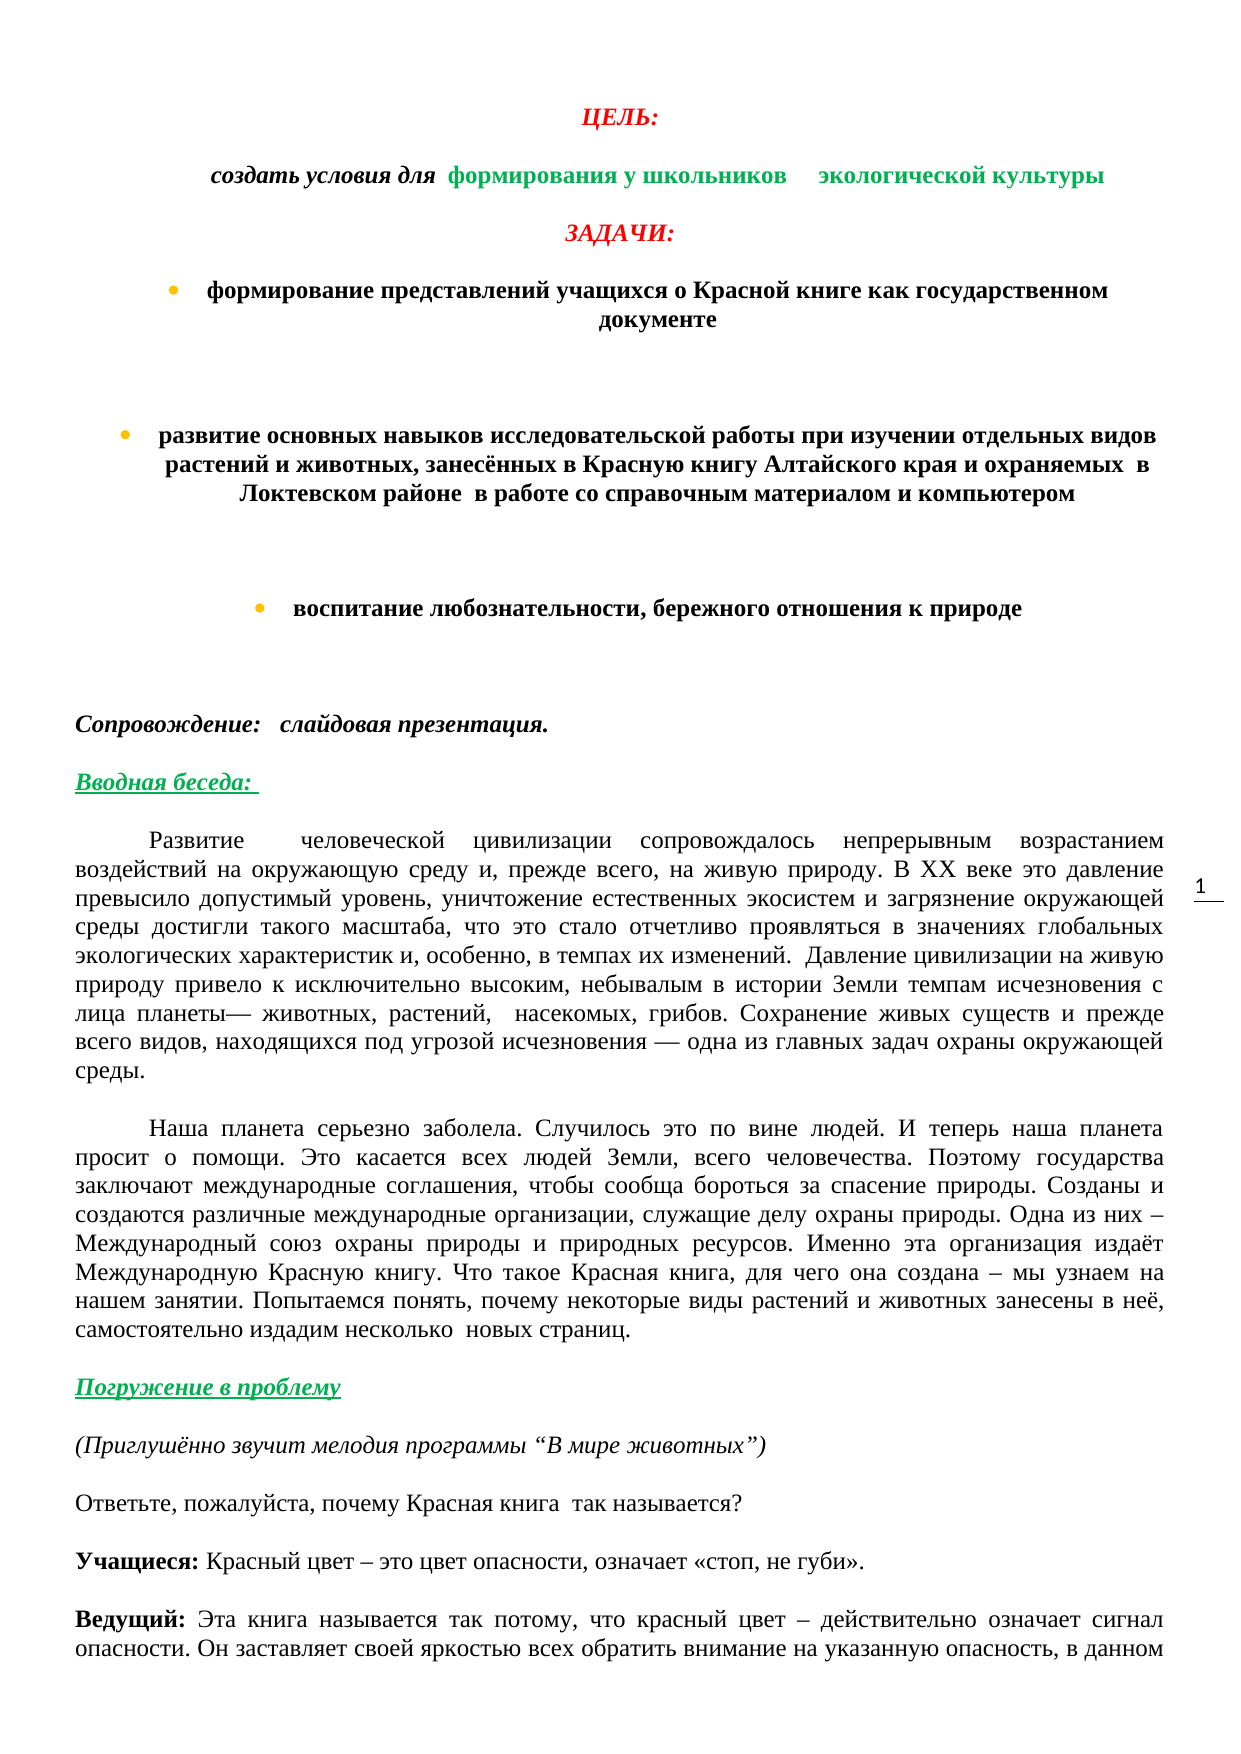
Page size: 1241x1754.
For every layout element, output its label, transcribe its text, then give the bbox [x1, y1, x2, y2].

text создать условия для формирования у школьников экологической культуры [150, 160, 1165, 188]
text Наша планета серьезно заболела. Случилось это по вине людей. И теперь наша планета просит о помощи. Это касается всех людей Земли, всего человечества. Поэтому государства заключают международные соглашения, чтобы сообща бороться за спасение природы. Созданы и создаются различные международные организации, служащие делу охраны природы. Одна из них – Международный союз охраны природы и природных ресурсов. Именно эта организация издаёт Международную Красную книгу. Что такое Красная книга, для чего она создана – мы узнаем на нашем занятии. Попытаемся понять, почему некоторые виды растений и животных занесены в неё, самостоятельно издадим несколько новых страниц. [75, 1113, 1165, 1343]
text Погружение в проблему [75, 1372, 1165, 1401]
list развитие основных навыков исследовательской работы при изучении отдельных видов растений и животных, занесённых в Красную книгу Алтайского края и охраняемых в Локтевском районе в работе со справочным материалом и компьютером [112, 420, 1165, 506]
list формирование представлений учащихся о Красной книге как государственном документе [112, 276, 1165, 333]
text Вводная беседа: [75, 767, 1165, 796]
text Ответьте, пожалуйста, почему Красная книга так называется? [75, 1488, 1165, 1517]
text ЗАДАЧИ: [75, 218, 1165, 246]
text ЦЕЛЬ: [75, 102, 1165, 131]
text Сопровождение: слайдовая презентация. [75, 709, 1165, 738]
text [75, 1604, 1165, 1661]
text Развитие человеческой цивилизации сопровождалось непрерывным возрастанием воздействий на окружающую среду и, прежде всего, на живую природу. В XX веке это давление превысило допустимый уровень, уничтожение естественных экосистем и загрязнение окружающей среды достигли такого масштаба, что это стало отчетливо проявляться в значениях глобальных экологических характеристик и, особенно, в темпах их изменений. Давление цивилизации на живую природу привело к исключительно высоким, небывалым в истории Земли темпам исчезновения с лица планеты— животных, растений, насекомых, грибов. Сохранение живых существ и прежде всего видов, находящихся под угрозой исчезновения — одна из главных задач охраны окружающей среды. [75, 825, 1165, 1084]
text Учащиеся: Красный цвет – это цвет опасности, означает «стоп, не губи». [75, 1546, 1165, 1575]
text (Приглушённо звучит мелодия программы “В мире животных”) [75, 1430, 1165, 1459]
list воспитание любознательности, бережного отношения к природе [112, 593, 1165, 622]
